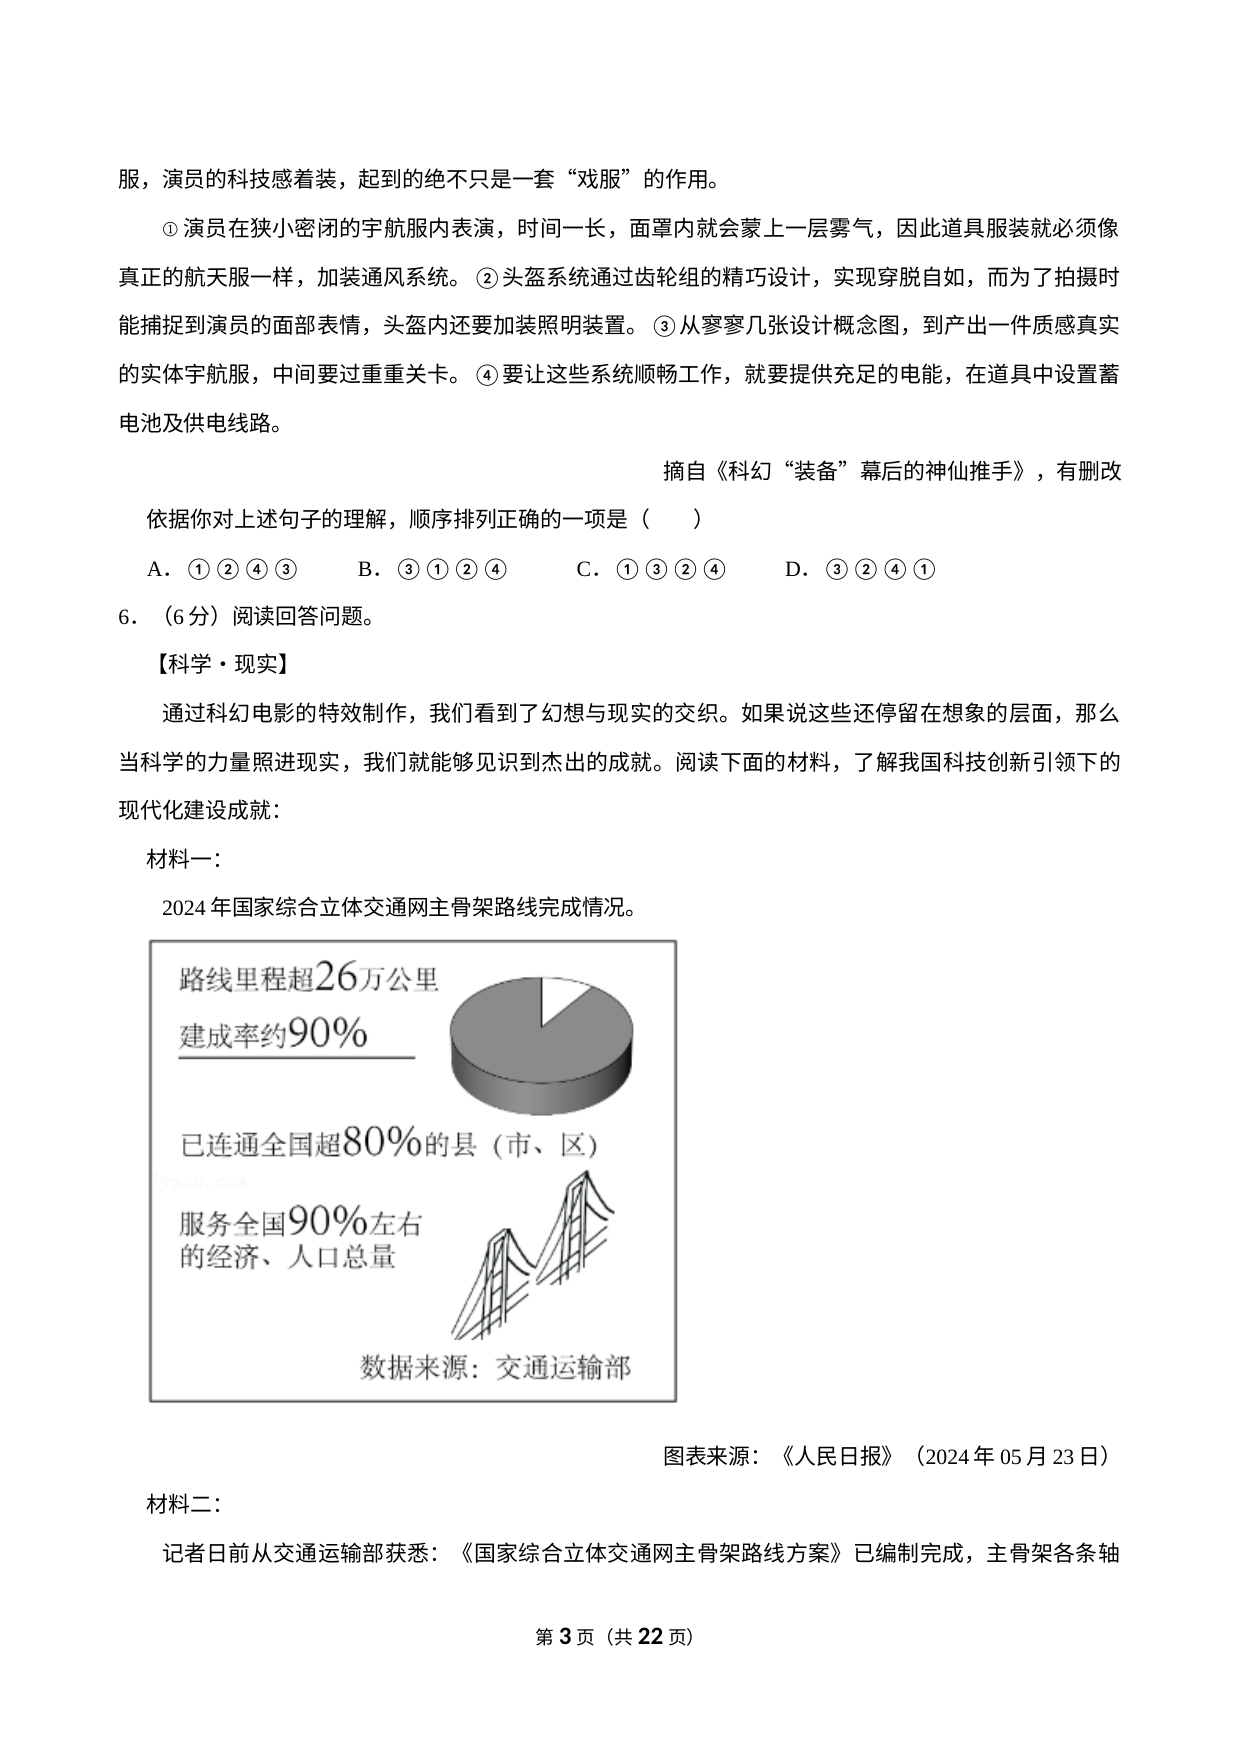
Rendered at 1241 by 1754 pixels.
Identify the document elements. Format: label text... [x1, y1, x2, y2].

text A．①②④③ B．③①②④ C．①③②④ D．③②④① [118, 550, 1122, 583]
text 摘自《科幻“装备”幕后的神仙推手》，有删改 [147, 454, 1122, 486]
text ①演员在狭小密闭的宇航服内表演，时间一长，面罩内就会蒙上一层雾气，因此道具服装就必须像真正的航天服一样，加装通风系统。②头盔系统通过齿轮组的精巧设计，实现穿脱自如，而为了拍摄时能捕捉到演员的面部表情，头盔内还要加装照明装置。③从寥寥几张设计概念图，到产出一件质感真实的实体宇航服，中间要过重重关卡。④要让这些系统顺畅工作，就要提供充足的电能，在道具中设置蓄电池及供电线路。 [118, 210, 1122, 438]
picture [146, 937, 679, 1406]
text 材料一： [147, 841, 1122, 874]
text 6．（6分）阅读回答问题。 [118, 599, 1122, 631]
text 2024年国家综合立体交通网主骨架路线完成情况。 [118, 889, 1122, 922]
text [118, 162, 1122, 194]
text 通过科幻电影的特效制作，我们看到了幻想与现实的交织。如果说这些还停留在想象的层面，那么当科学的力量照进现实，我们就能够见识到杰出的成就。阅读下面的材料，了解我国科技创新引领下的现代化建设成就： [118, 695, 1122, 825]
text 图表来源：《人民日报》（2024年05月23日） [147, 1439, 1122, 1471]
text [118, 1535, 1122, 1568]
text 依据你对上述句子的理解，顺序排列正确的一项是（ ） [147, 502, 1122, 534]
text 材料二： [147, 1487, 1122, 1519]
text 【科学•现实】 [147, 647, 1122, 679]
